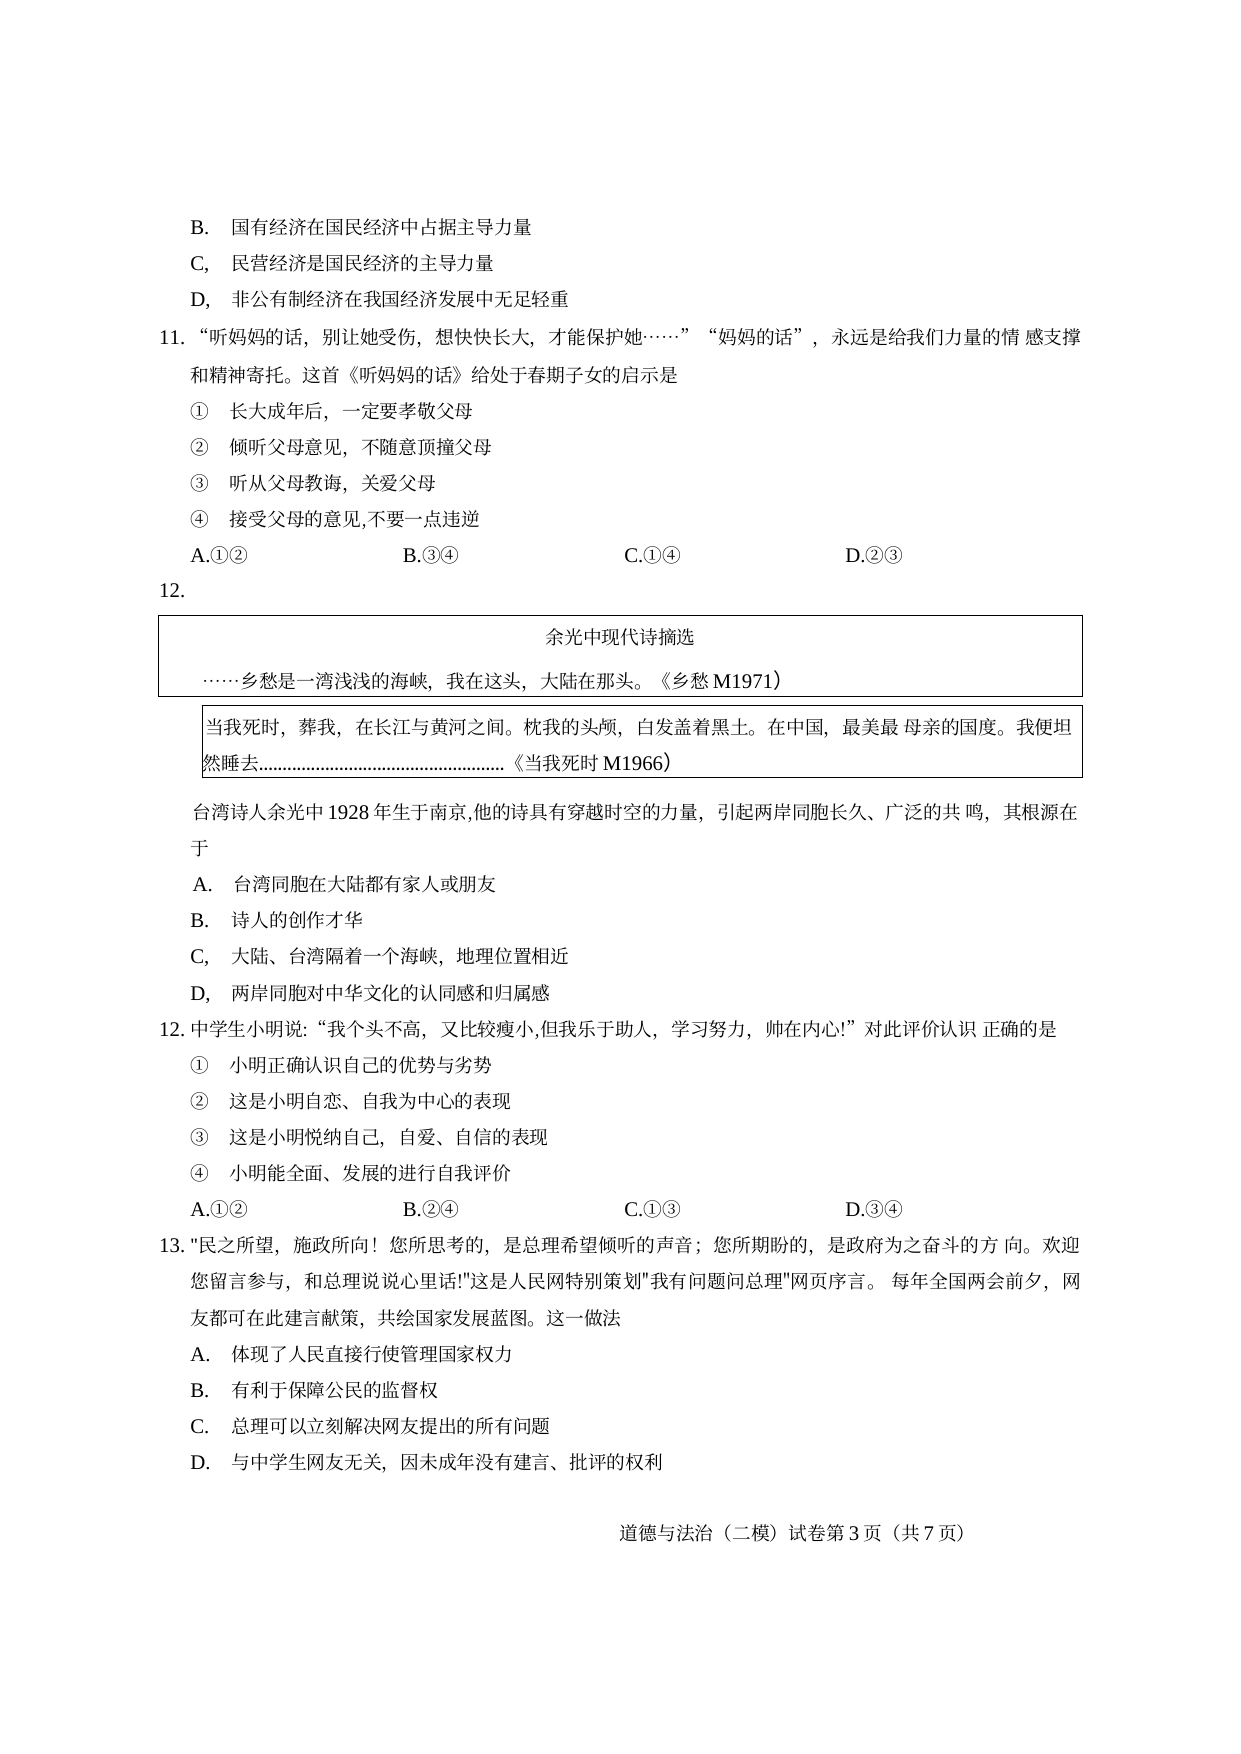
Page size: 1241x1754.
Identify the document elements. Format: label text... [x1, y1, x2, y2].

list 两岸同胞对中华文化的认同感和归属感 [159, 971, 1082, 1007]
list 体现了人民直接行使管理国家权力 [159, 1332, 1082, 1368]
text ……乡愁是一湾浅浅的海峡，我在这头，大陆在那头。《乡愁M1971） [159, 659, 1082, 696]
text 余光中现代诗摘选 [159, 616, 1082, 652]
list "民之所望，施政所向！您所思考的，是总理希望倾听的声音；您所期盼的，是政府为之奋斗的方 向。欢迎您留言参与，和总理说说心里话!"这是人民网特别策划''我有问题问总理"网页序言。 每年全国两会前夕，网友都可在此建言献策，共绘国家发展蓝图。这一做法 [159, 1224, 1082, 1332]
list 接受父母的意见,不要一点违逆 [159, 498, 1082, 534]
list 这是小明自恋、自我为中心的表现 [159, 1079, 1082, 1115]
list 听从父母教诲，关爱父母 [159, 462, 1082, 498]
list 诗人的创作才华 [159, 899, 1082, 935]
text 12. [159, 578, 1082, 602]
list 台湾同胞在大陆都有家人或朋友 [190, 863, 1082, 899]
list 总理可以立刻解决网友提出的所有问题 [159, 1404, 1082, 1441]
list 长大成年后，一定要孝敬父母 [159, 390, 1082, 426]
list 中学生小明说:“我个头不高，又比较瘦小,但我乐于助人，学习努力，帅在内心!”对此评价认识 正确的是 [159, 1007, 1082, 1043]
list 与中学生网友无关，因未成年没有建言、批评的权利 [159, 1441, 1082, 1477]
list 小明能全面、发展的进行自我评价 [159, 1151, 1082, 1187]
list 有利于保障公民的监督权 [159, 1368, 1082, 1404]
list 这是小明悦纳自己，自爱、自信的表现 [159, 1115, 1082, 1151]
text A.①② B.②④ C.①③ D.③④ [159, 1187, 1082, 1224]
list 民营经济是国民经济的主导力量 [159, 242, 1082, 278]
list 倾听父母意见，不随意顶撞父母 [159, 426, 1082, 462]
list 非公有制经济在我国经济发展中无足轻重 [159, 278, 1082, 314]
list 大陆、台湾隔着一个海峡，地理位置相近 [159, 935, 1082, 971]
text A.①② B.③④ C.①④ D.②③ [159, 534, 1082, 570]
list 国有经济在国民经济中占据主导力量 [159, 205, 1082, 242]
list “听妈妈的话，别让她受伤，想快快长大，才能保护她……”“妈妈的话”，永远是给我们力量的情 感支撑和精神寄托。这首《听妈妈的话》给处于春期子女的启示是 [159, 314, 1082, 390]
text 当我死时，葬我，在长江与黄河之间。枕我的头颅，白发盖着黑土。在中国，最美最 母亲的国度。我便坦然睡去 《当我死时M1966） [203, 706, 1082, 777]
text 台湾诗人余光中1928年生于南京,他的诗具有穿越时空的力量，引起两岸同胞长久、广泛的共 鸣，其根源在于 [190, 791, 1082, 863]
list 小明正确认识自己的优势与劣势 [159, 1043, 1082, 1079]
